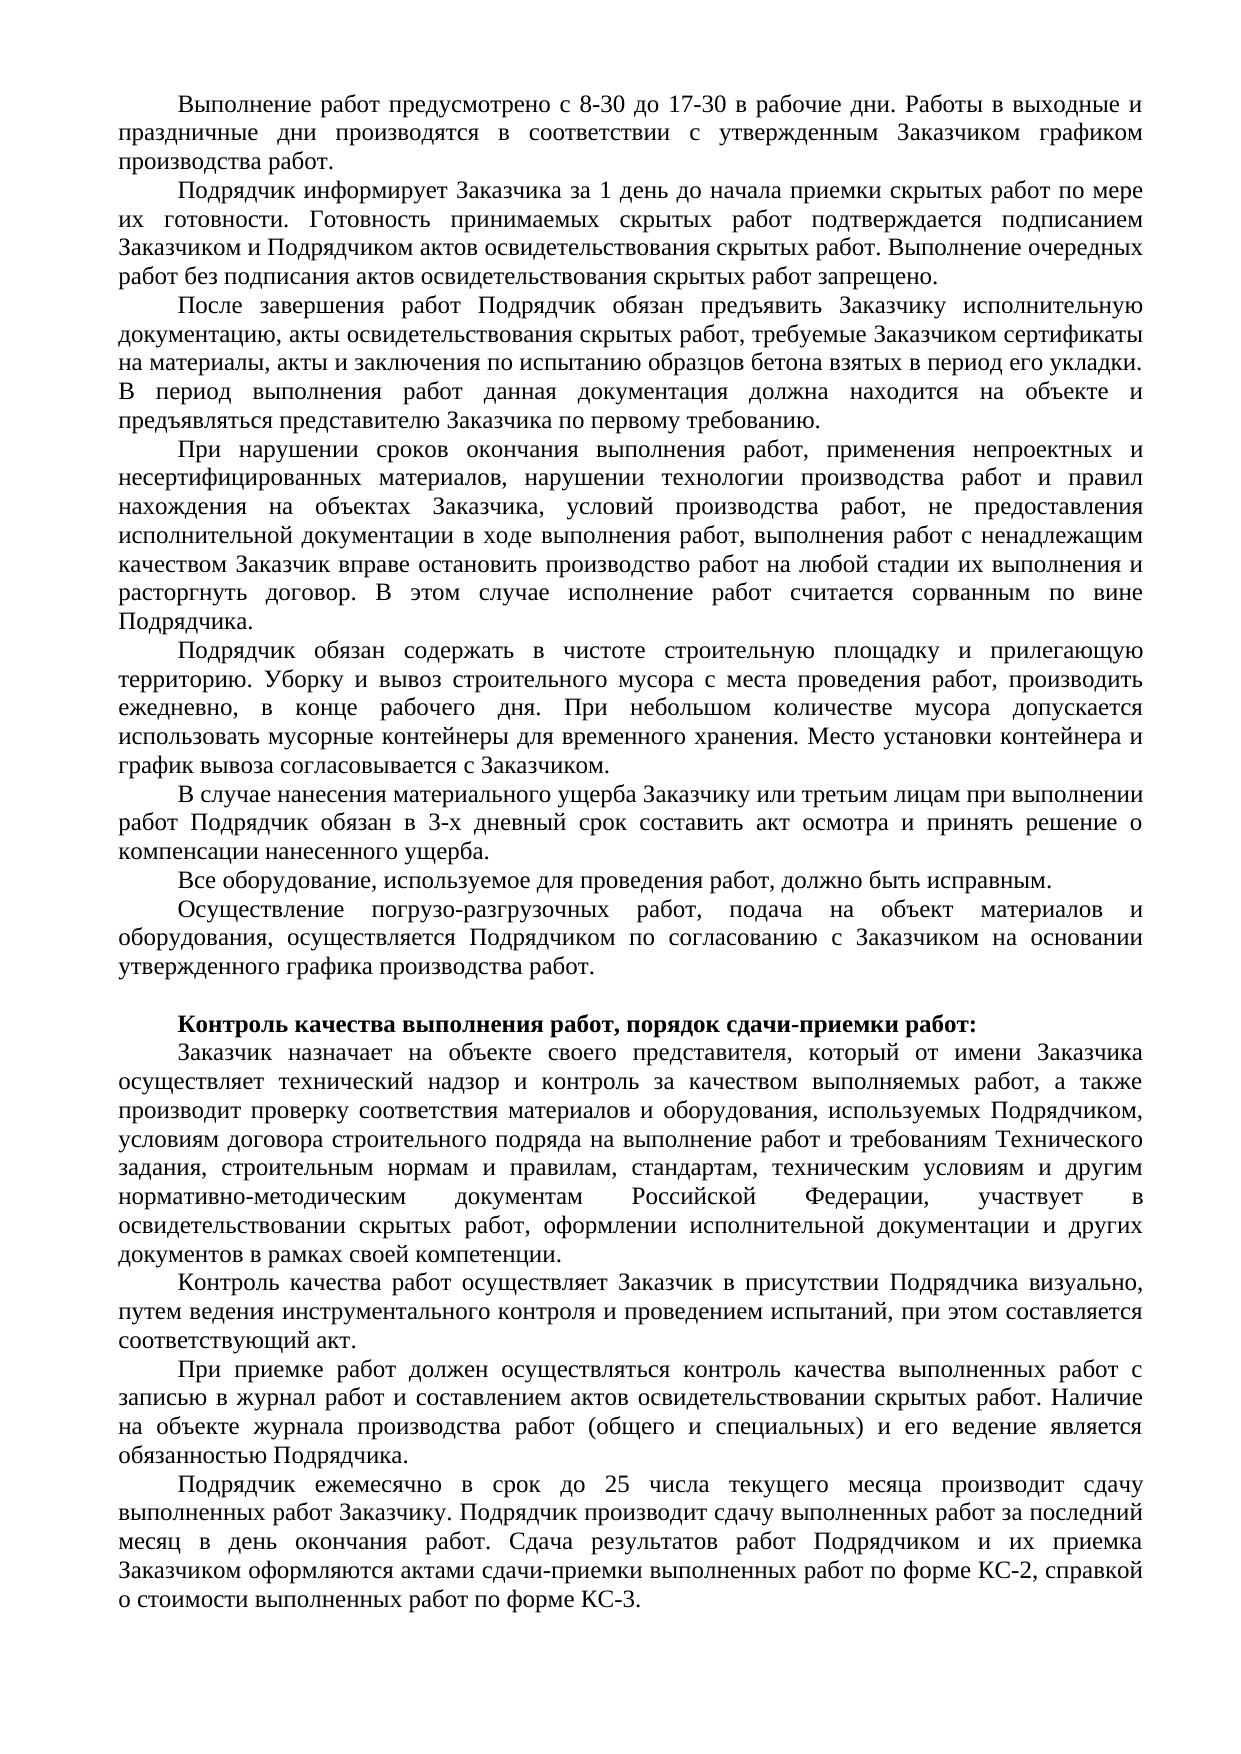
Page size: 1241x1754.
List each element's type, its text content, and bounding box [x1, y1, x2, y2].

text Все оборудование, используемое для проведения работ, должно быть исправным. [118, 865, 1144, 894]
text Заказчик назначает на объекте своего представителя, который от имени Заказчика осуществляет технический надзор и контроль за качеством выполняемых работ, а также производит проверку соответствия материалов и оборудования, используемых Подрядчиком, условиям договора строительного подряда на выполнение работ и требованиям Технического задания, строительным нормам и правилам, стандартам, техническим условиям и другим нормативно-методическим документам Российской Федерации, участвует в освидетельствовании скрытых работ, оформлении исполнительной документации и других документов в рамках своей компетенции. [118, 1037, 1144, 1267]
text Подрядчик информирует Заказчика за 1 день до начала приемки скрытых работ по мере их готовности. Готовность принимаемых скрытых работ подтверждается подписанием Заказчиком и Подрядчиком актов освидетельствования скрытых работ. Выполнение очередных работ без подписания актов освидетельствования скрытых работ запрещено. [118, 175, 1144, 290]
text После завершения работ Подрядчик обязан предъявить Заказчику исполнительную документацию, акты освидетельствования скрытых работ, требуемые Заказчиком сертификаты на материалы, акты и заключения по испытанию образцов бетона взятых в период его укладки. В период выполнения работ данная документация должна находится на объекте и предъявляться представителю Заказчика по первому требованию. [118, 290, 1144, 434]
text Контроль качества работ осуществляет Заказчик в присутствии Подрядчика визуально, путем ведения инструментального контроля и проведением испытаний, при этом составляется соответствующий акт. [118, 1267, 1144, 1354]
text Подрядчик обязан содержать в чистоте строительную площадку и прилегающую территорию. Уборку и вывоз строительного мусора с места проведения работ, производить ежедневно, в конце рабочего дня. При небольшом количестве мусора допускается использовать мусорные контейнеры для временного хранения. Место установки контейнера и график вывоза согласовывается с Заказчиком. [118, 635, 1144, 779]
text Осуществление погрузо-разгрузочных работ, подача на объект материалов и оборудования, осуществляется Подрядчиком по согласованию с Заказчиком на основании утвержденного графика производства работ. [118, 894, 1144, 980]
text Выполнение работ предусмотрено с 8-30 до 17-30 в рабочие дни. Работы в выходные и праздничные дни производятся в соответствии с утвержденным Заказчиком графиком производства работ. [118, 89, 1144, 175]
text При приемке работ должен осуществляться контроль качества выполненных работ с записью в журнал работ и составлением актов освидетельствовании скрытых работ. Наличие на объекте журнала производства работ (общего и специальных) и его ведение является обязанностью Подрядчика. [118, 1354, 1144, 1469]
text Подрядчик ежемесячно в срок до 25 числа текущего месяца производит сдачу выполненных работ Заказчику. Подрядчик производит сдачу выполненных работ за последний месяц в день окончания работ. Сдача результатов работ Подрядчиком и их приемка Заказчиком оформляются актами сдачи-приемки выполненных работ по форме КС-2, справкой о стоимости выполненных работ по форме КС-3. [118, 1469, 1144, 1612]
text При нарушении сроков окончания выполнения работ, применения непроектных и несертифицированных материалов, нарушении технологии производства работ и правил нахождения на объектах Заказчика, условий производства работ, не предоставления исполнительной документации в ходе выполнения работ, выполнения работ с ненадлежащим качеством Заказчик вправе остановить производство работ на любой стадии их выполнения и расторгнуть договор. В этом случае исполнение работ считается сорванным по вине Подрядчика. [118, 434, 1144, 635]
text В случае нанесения материального ущерба Заказчику или третьим лицам при выполнении работ Подрядчик обязан в 3-х дневный срок составить акт осмотра и принять решение о компенсации нанесенного ущерба. [118, 779, 1144, 865]
text Контроль качества выполнения работ, порядок сдачи-приемки работ: [118, 1009, 1144, 1037]
